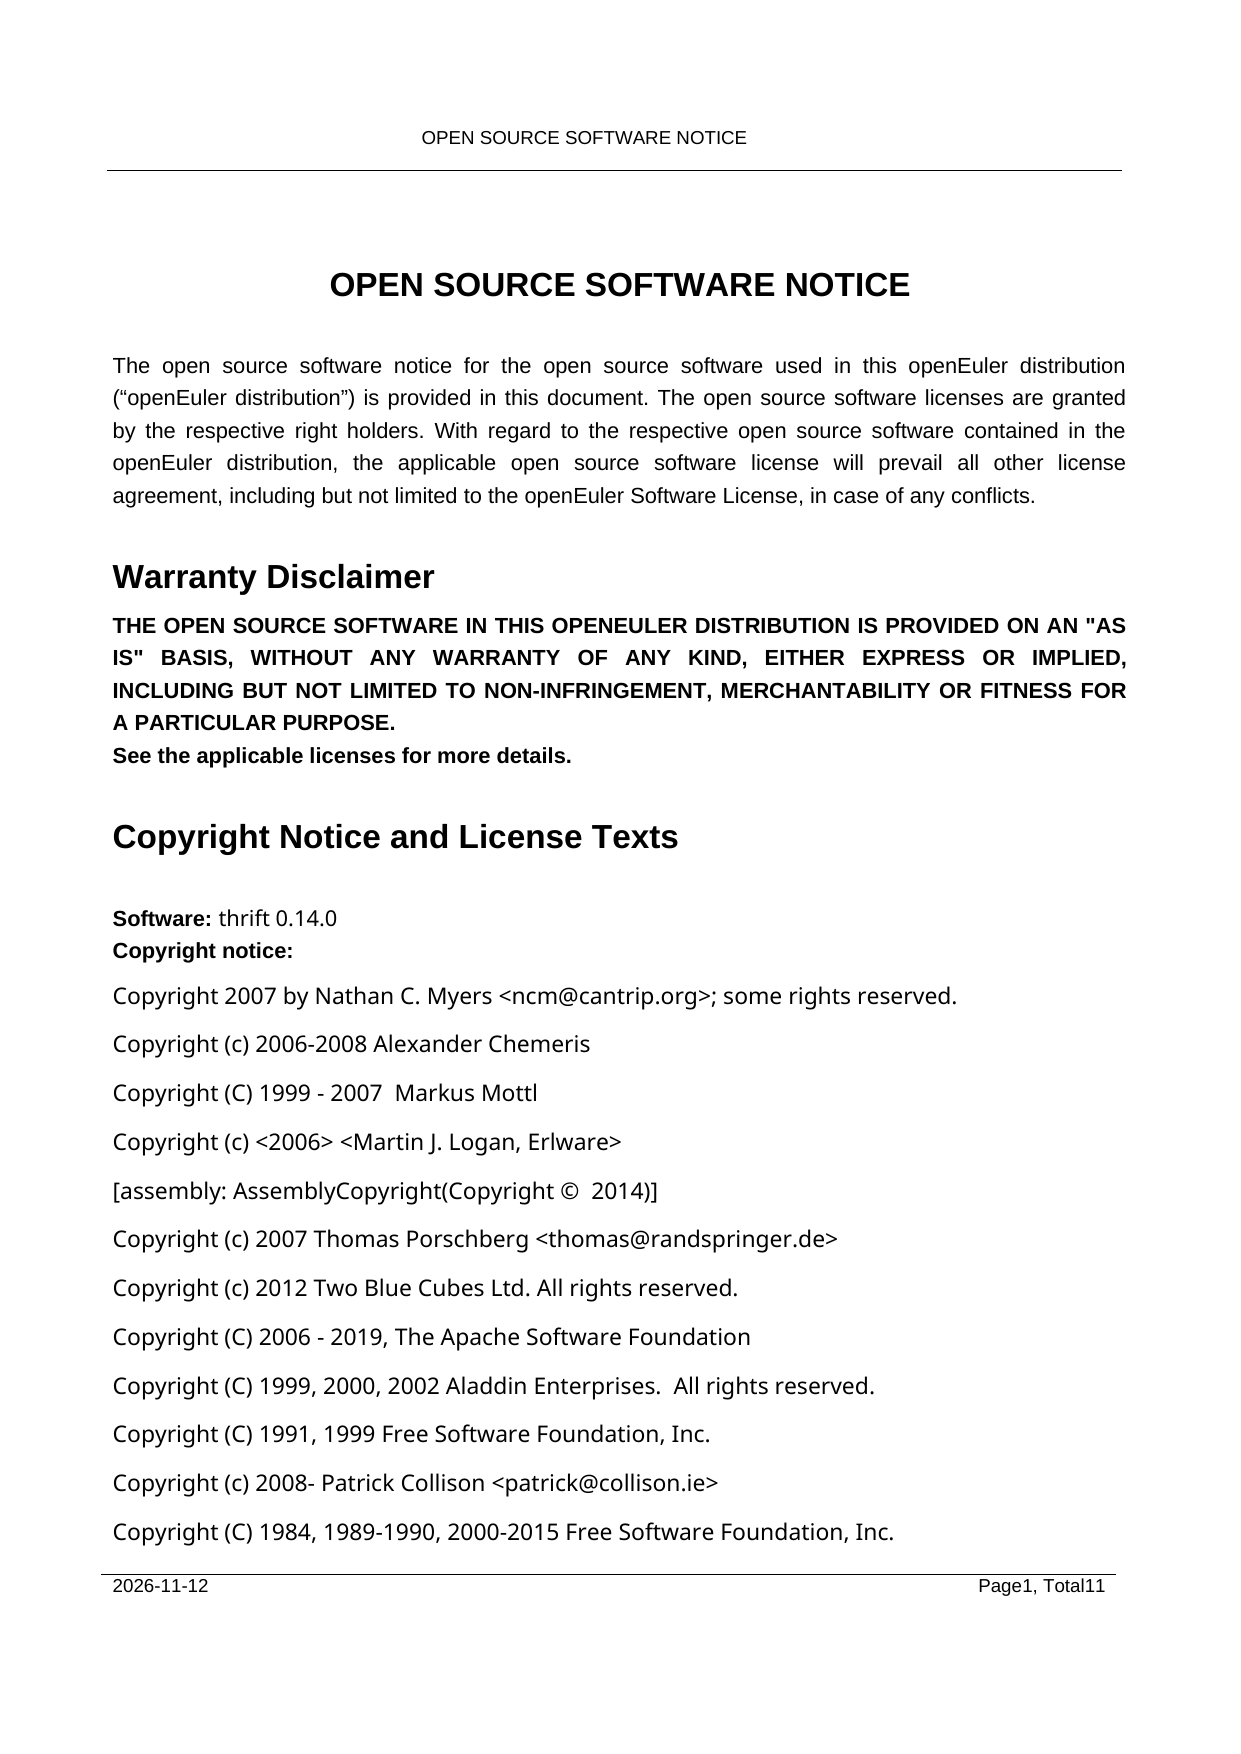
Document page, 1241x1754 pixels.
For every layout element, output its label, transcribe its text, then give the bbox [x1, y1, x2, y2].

text Copyright notice: [112, 934, 1128, 966]
text THE OPEN SOURCE SOFTWARE IN THIS OPENEULER DISTRIBUTION IS PROVIDED ON AN "AS IS" BASIS, WITHOUT ANY WARRANTY OF ANY KIND, EITHER EXPRESS OR IMPLIED, INCLUDING BUT NOT LIMITED TO NON-INFRINGEMENT, MERCHANTABILITY OR FITNESS FOR A PARTICULAR PURPOSE. See the applicable licenses for more details. [112, 609, 1128, 771]
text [112, 979, 1128, 1548]
text OPEN SOURCE SOFTWARE NOTICE [112, 251, 1128, 316]
text Warranty Disclaimer [112, 544, 1128, 609]
text The open source software notice for the open source software used in this openEuler distribution (“openEuler distribution”) is provided in this document. The open source software licenses are granted by the respective right holders. With regard to the respective open source software contained in the openEuler distribution, the applicable open source software license will prevail all other license agreement, including but not limited to the openEuler Software License, in case of any conflicts. [112, 349, 1128, 511]
text Copyright Notice and License Texts [112, 804, 1128, 869]
text Software: thrift 0.14.0 [112, 901, 1128, 934]
